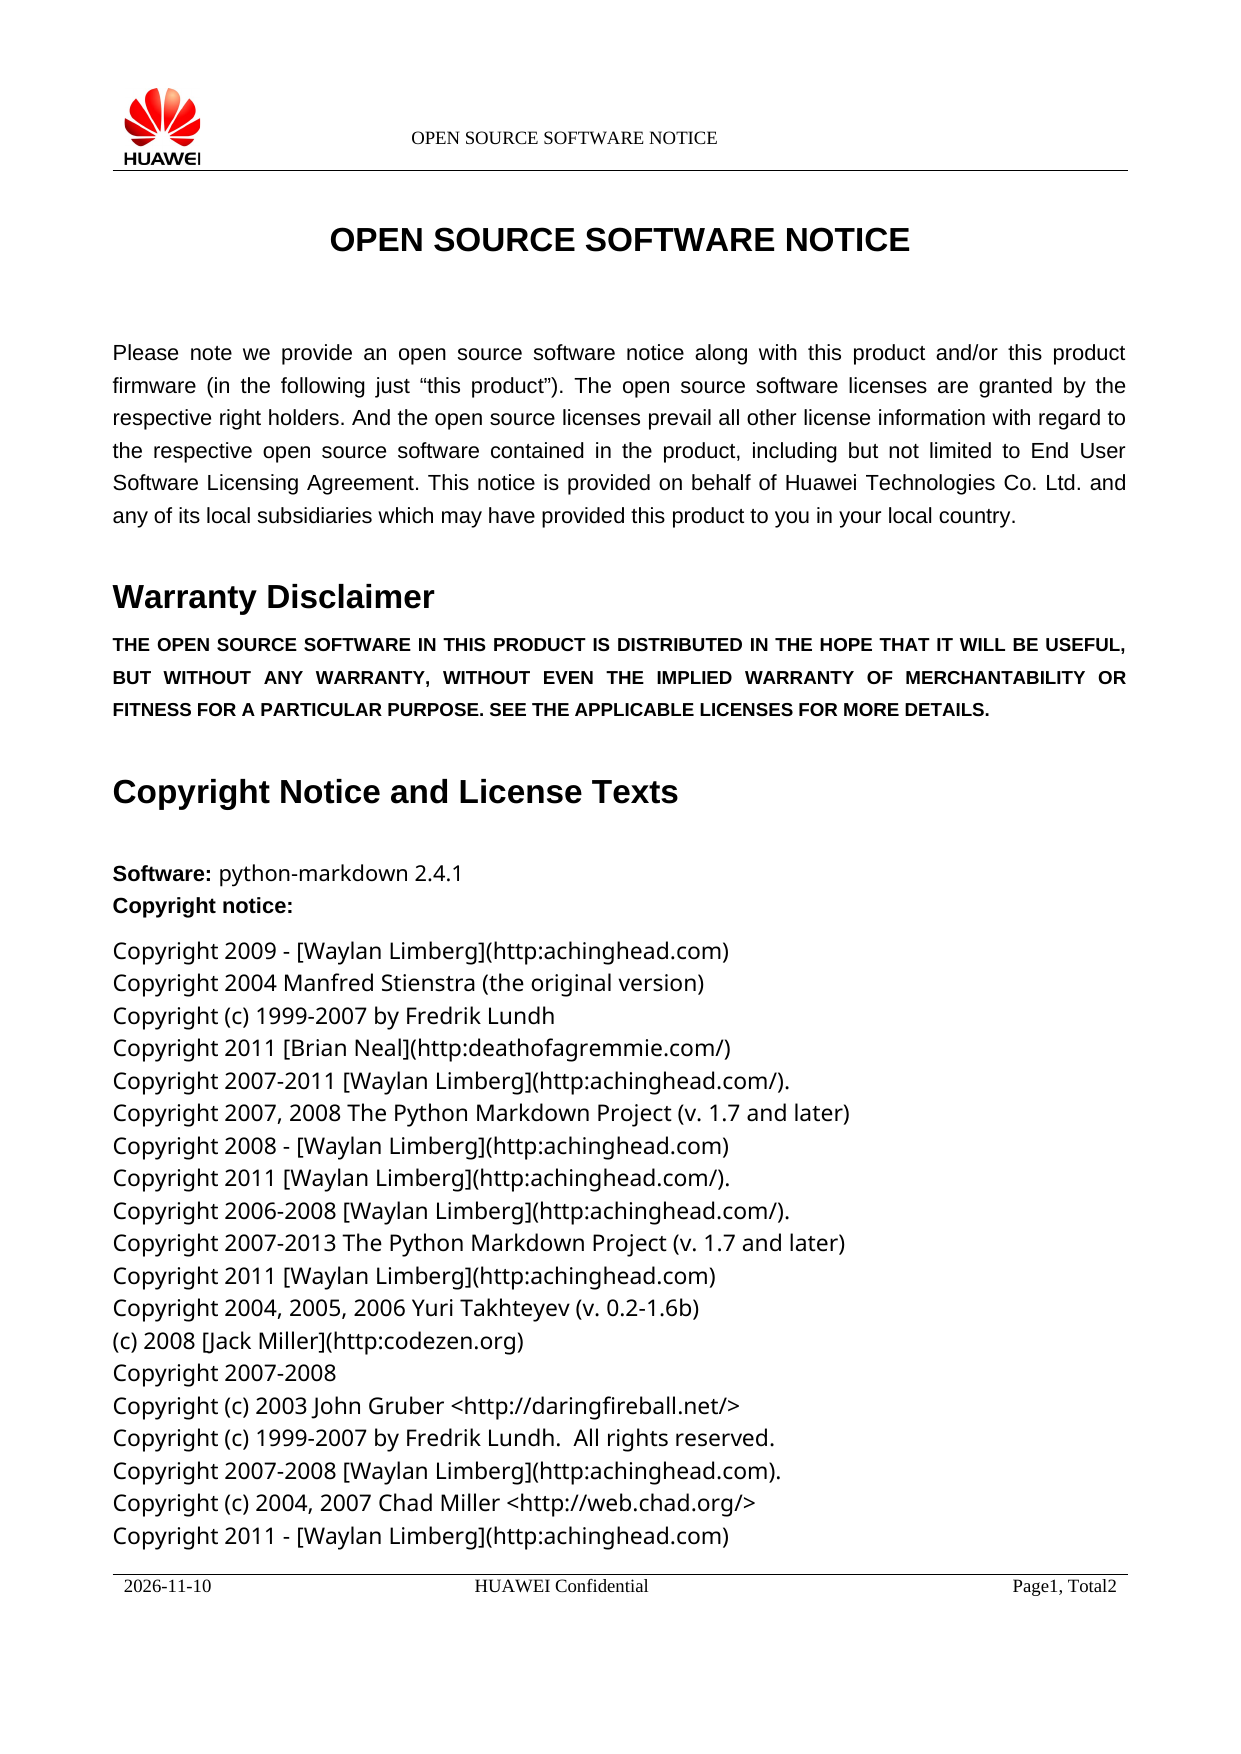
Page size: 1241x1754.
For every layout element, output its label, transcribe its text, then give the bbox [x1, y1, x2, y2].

text Copyright Notice and License Texts [112, 759, 1128, 824]
text Please note we provide an open source software notice along with this product and/or this product firmware (in the following just “this product”). The open source software licenses are granted by the respective right holders. And the open source licenses prevail all other license information with regard to the respective open source software contained in the product, including but not limited to End User Software Licensing Agreement. This notice is provided on behalf of Huawei Technologies Co. Ltd. and any of its local subsidiaries which may have provided this product to you in your local country. [112, 336, 1128, 531]
text Warranty Disclaimer [112, 564, 1128, 629]
text The open source software in this product is distributed in the hope that it will be useful, but WITHOUT ANY WARRANTY, without even the implied warranty of MERCHANTABILITY or FITNESS FOR A PARTICULAR PURPOSE. See the applicable licenses for more details. [112, 629, 1128, 726]
title Software: python-markdown 2.4.1 [112, 856, 1128, 889]
picture [124, 88, 201, 165]
text OPEN SOURCE SOFTWARE NOTICE [112, 206, 1128, 271]
text Copyright notice: [112, 889, 1128, 921]
